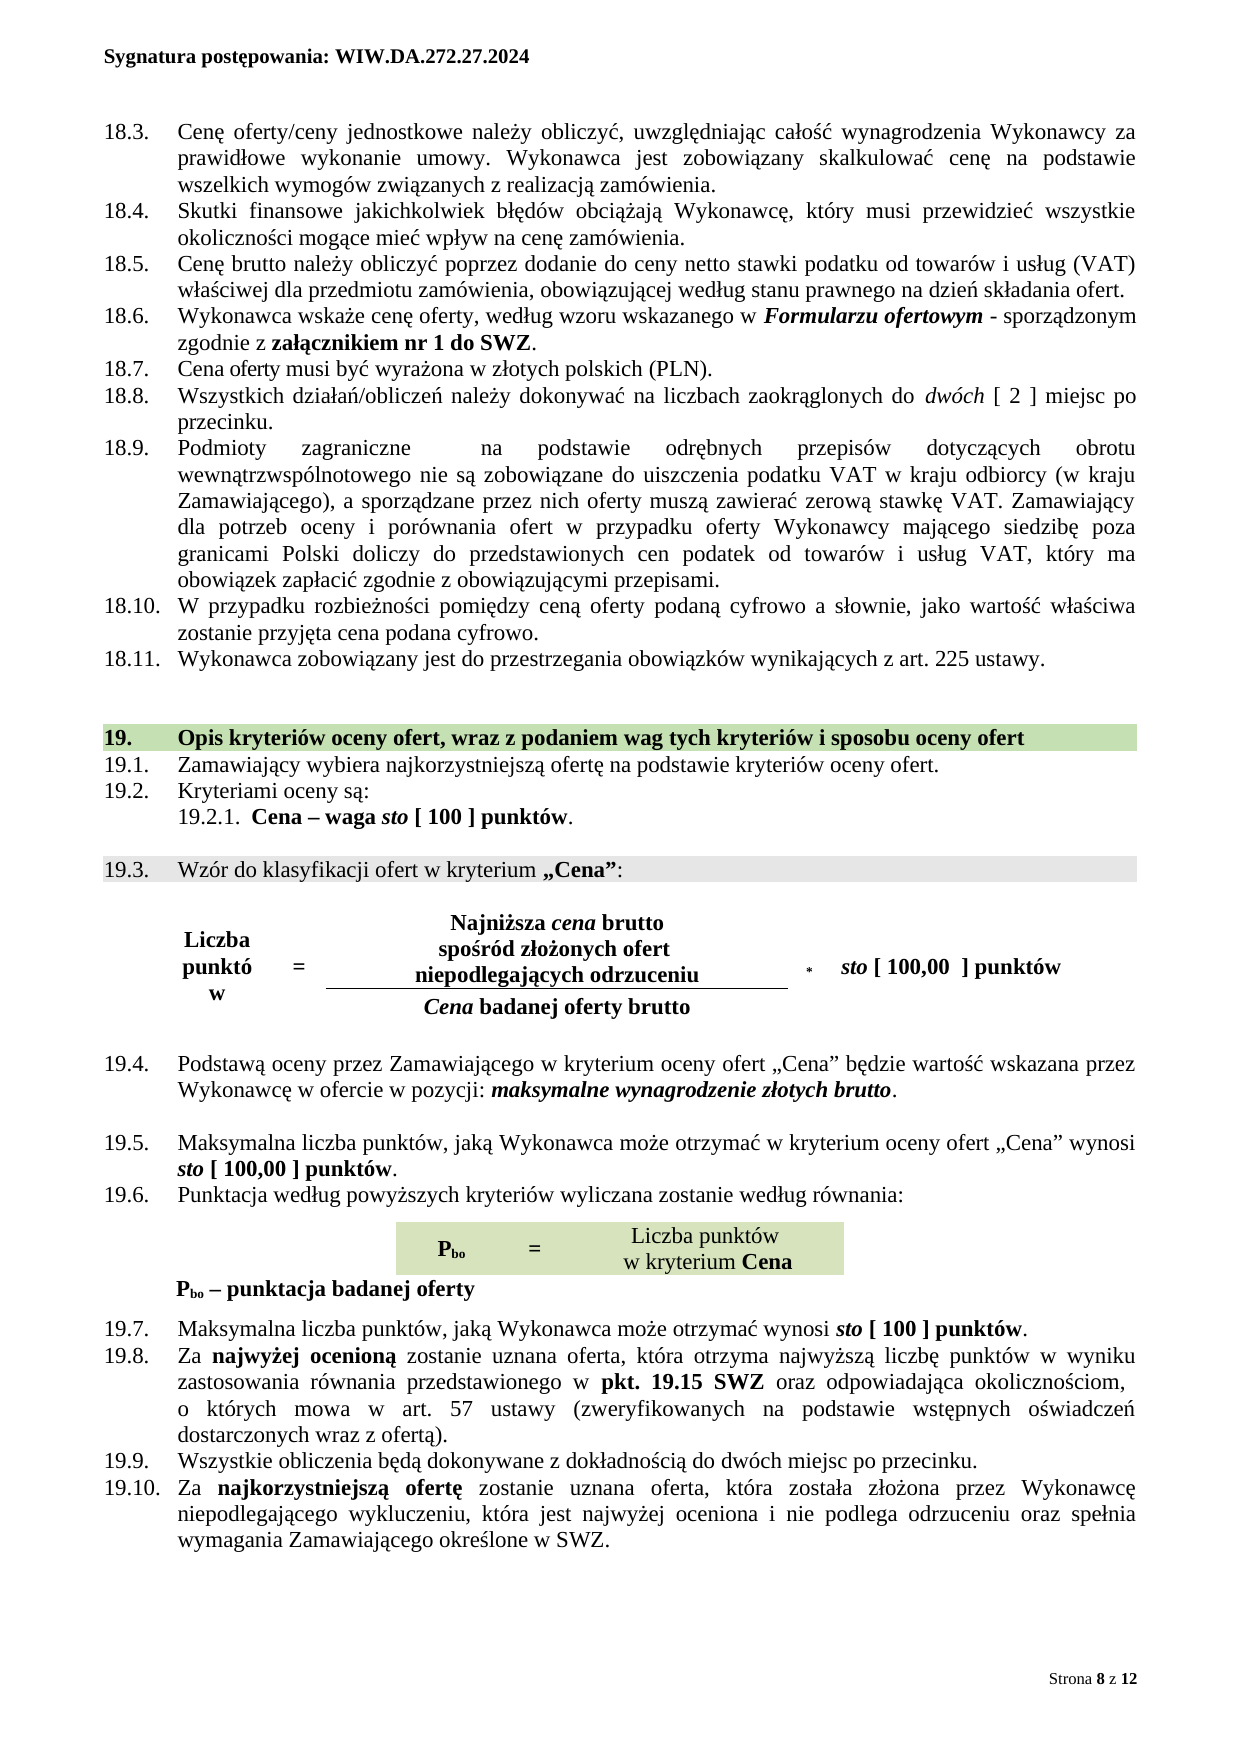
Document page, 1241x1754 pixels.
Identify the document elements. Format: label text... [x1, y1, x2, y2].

list Maksymalna liczba punktów, jaką Wykonawca może otrzymać w kryterium oceny ofert „Cena” wynosi sto [ 100,00 ] punktów. [103, 1129, 1137, 1181]
list Za najkorzystniejszą ofertę zostanie uznana oferta, która została złożona przez Wykonawcę niepodlegającego wykluczeniu, która jest najwyżej oceniona i nie podlega odrzuceniu oraz spełnia wymagania Zamawiającego określone w SWZ. [103, 1474, 1137, 1553]
table_header * [788, 909, 830, 1023]
list Wszystkie obliczenia będą dokonywane z dokładnością do dwóch miejsc po przecinku. [103, 1447, 1137, 1474]
list Podmioty zagraniczne na podstawie odrębnych przepisów dotyczących obrotu wewnątrzwspólnotowego nie są zobowiązane do uiszczenia podatku VAT w kraju odbiorcy (w kraju Zamawiającego), a sporządzane przez nich oferty muszą zawierać zerową stawkę VAT. Zamawiający dla potrzeb oceny i porównania ofert w przypadku oferty Wykonawcy mającego siedzibę poza granicami Polski doliczy do przedstawionych cen podatek od towarów i usług VAT, który ma obowiązek zapłacić zgodnie z obowiązującymi przepisami. [103, 434, 1137, 592]
list Zamawiający wybiera najkorzystniejszą ofertę na podstawie kryteriów oceny ofert. [103, 751, 1137, 777]
list Opis kryteriów oceny ofert, wraz z podaniem wag tych kryteriów i sposobu oceny ofert [103, 724, 1137, 751]
list Cena – waga sto [ 100 ] punktów. [177, 803, 1137, 830]
table_header = [506, 1222, 571, 1275]
list Cena oferty musi być wyrażona w złotych polskich (PLN). [103, 355, 1137, 382]
table_cell Cena badanej oferty brutto [326, 989, 788, 1023]
text Pbo – punktacja badanej oferty [176, 1275, 1137, 1301]
list Cenę oferty/ceny jednostkowe należy obliczyć, uwzględniając całość wynagrodzenia Wykonawcy za prawidłowe wykonanie umowy. Wykonawca jest zobowiązany skalkulować cenę na podstawie wszelkich wymogów związanych z realizacją zamówienia. [103, 118, 1137, 197]
table_header = [272, 909, 326, 1023]
list Maksymalna liczba punktów, jaką Wykonawca może otrzymać wynosi sto [ 100 ] punktów. [103, 1316, 1137, 1342]
table_header Liczba punktów [163, 909, 272, 1023]
list Kryteriami oceny są: [103, 777, 1137, 803]
list Wykonawca zobowiązany jest do przestrzegania obowiązków wynikających z art. 225 ustawy. [103, 645, 1137, 672]
list Wszystkich działań/obliczeń należy dokonywać na liczbach zaokrąglonych do dwóch [ 2 ] miejsc po przecinku. [103, 382, 1137, 434]
list W przypadku rozbieżności pomiędzy ceną oferty podaną cyfrowo a słownie, jako wartość właściwa zostanie przyjęta cena podana cyfrowo. [103, 592, 1137, 645]
list Punktacja według powyższych kryteriów wyliczana zostanie według równania: [103, 1181, 1137, 1208]
list Wzór do klasyfikacji ofert w kryterium „Cena”: [103, 856, 1137, 882]
table_header Najniższa cena brutto spośród złożonych ofert niepodlegających odrzuceniu [326, 909, 788, 988]
list Za najwyżej ocenioną zostanie uznana oferta, która otrzyma najwyższą liczbę punktów w wyniku zastosowania równania przedstawionego w pkt. 19.15 SWZ oraz odpowiadająca okolicznościom, o których mowa w art. 57 ustawy (zweryfikowanych na podstawie wstępnych oświadczeń dostarczonych wraz z ofertą). [103, 1342, 1137, 1447]
list Skutki finansowe jakichkolwiek błędów obciążają Wykonawcę, który musi przewidzieć wszystkie okoliczności mogące mieć wpływ na cenę zamówienia. [103, 197, 1137, 250]
table_header Pbo [396, 1222, 506, 1275]
table_header Liczba punktów w kryterium Cena [571, 1222, 844, 1275]
list Wykonawca wskaże cenę oferty, według wzoru wskazanego w Formularzu ofertowym - sporządzonym zgodnie z załącznikiem nr 1 do SWZ. [103, 303, 1137, 355]
list Cenę brutto należy obliczyć poprzez dodanie do ceny netto stawki podatku od towarów i usług (VAT) właściwej dla przedmiotu zamówienia, obowiązującej według stanu prawnego na dzień składania ofert. [103, 250, 1137, 303]
table_header sto [ 100,00 ] punktów [830, 909, 1170, 1023]
list Podstawą oceny przez Zamawiającego w kryterium oceny ofert „Cena” będzie wartość wskazana przez Wykonawcę w ofercie w pozycji: maksymalne wynagrodzenie złotych brutto. [103, 1049, 1137, 1102]
